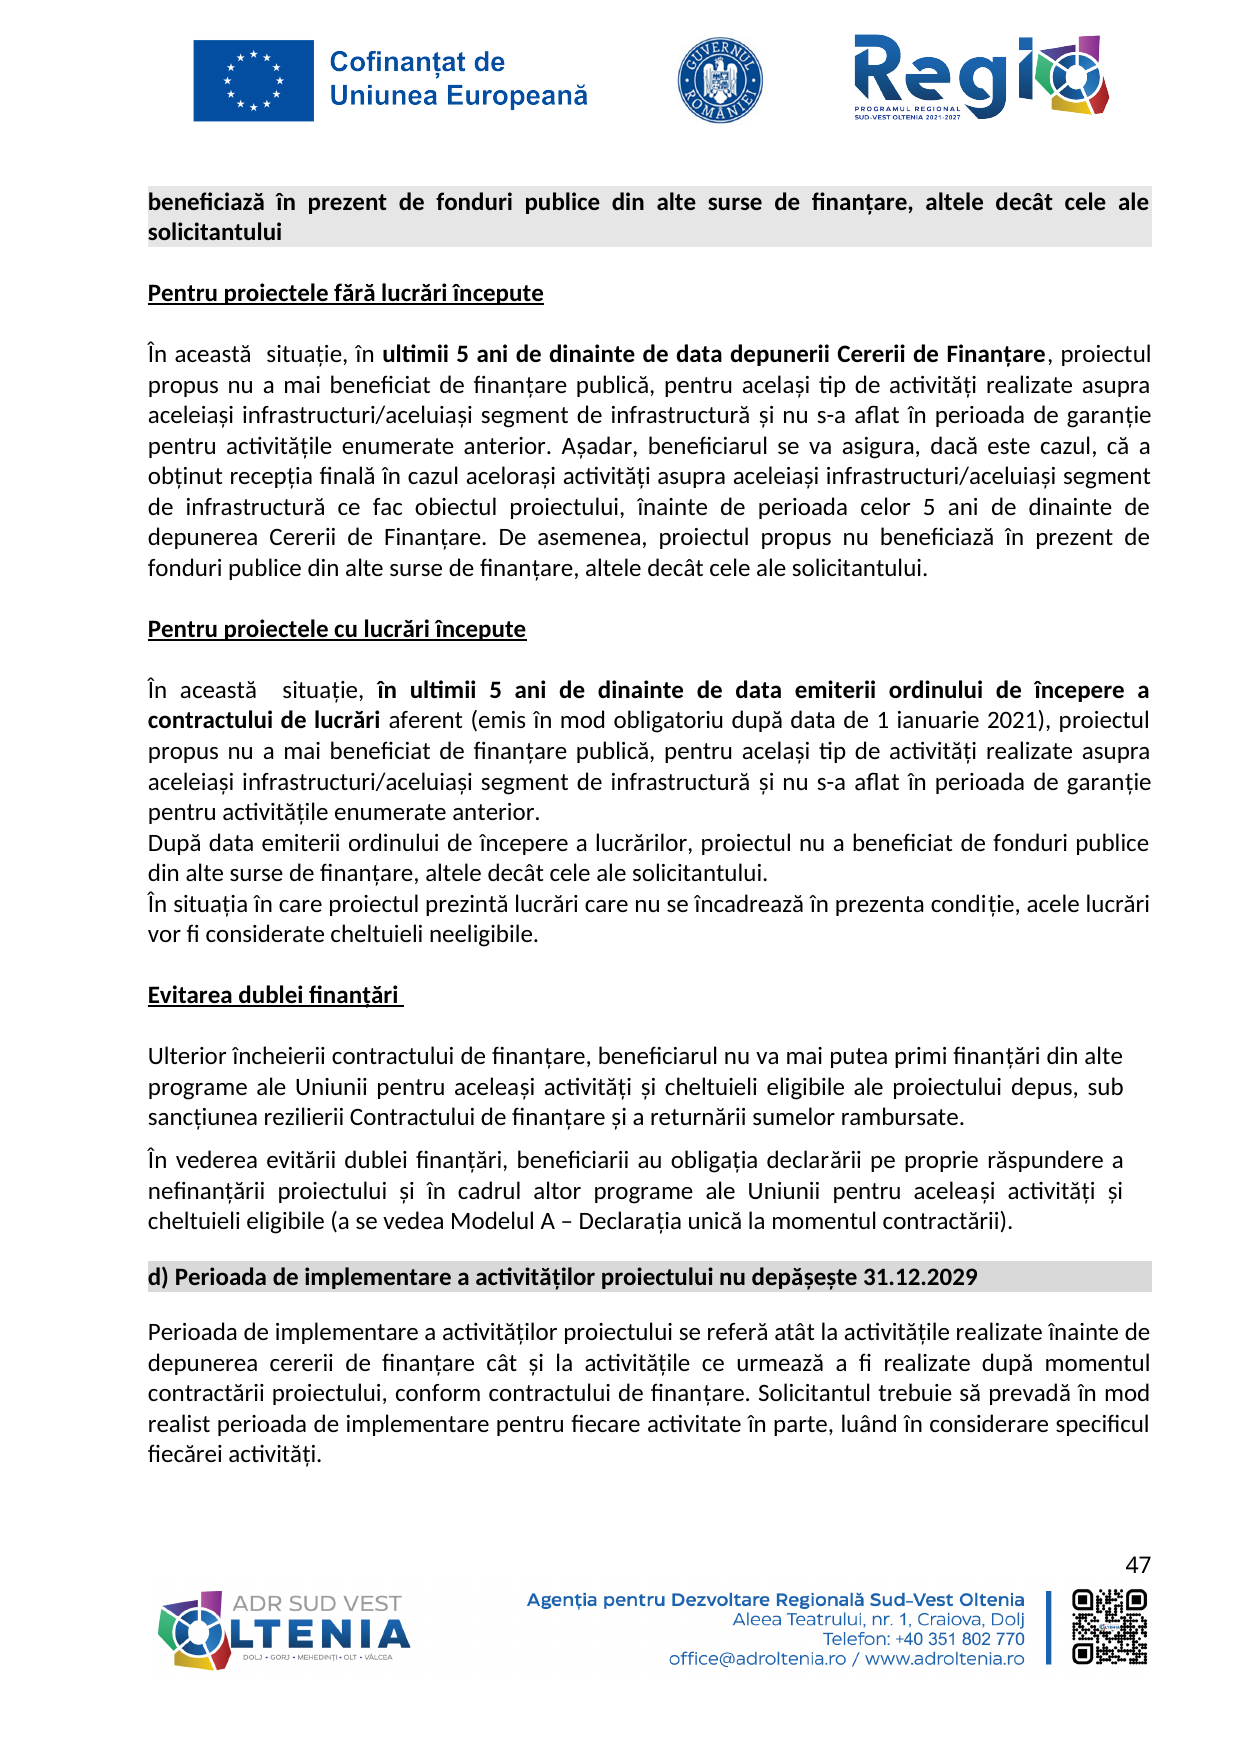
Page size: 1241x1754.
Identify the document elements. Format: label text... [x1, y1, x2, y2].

text În situația în care proiectul prezintă lucrări care nu se încadrează în prezenta condiţie, acele lucrări vor fi considerate cheltuieli neeligibile. [148, 888, 1152, 949]
picture [148, 1579, 1152, 1677]
text d) Perioada de implementare a activităților proiectului nu depășește 31.12.2029 [148, 1261, 1152, 1292]
picture [674, 35, 768, 125]
text Pentru proiectele fără lucrări începute [148, 277, 1152, 308]
picture [188, 35, 590, 125]
picture [852, 33, 1111, 123]
text Perioada de implementare a activităților proiectului se referă atât la activitățile realizate înainte de depunerea cererii de finanțare cât și la activitățile ce urmează a fi realizate după momentul contractării proiectului, conform contractului de finanţare. Solicitantul trebuie să prevadă în mod realist perioada de implementare pentru fiecare activitate în parte, luând în considerare specificul fiecărei activități. [148, 1317, 1152, 1469]
text Pentru proiectele cu lucrări începute [148, 613, 1152, 644]
text Evitarea dublei finanțări [148, 979, 1152, 1010]
text În această situaţie, în ultimii 5 ani de dinainte de data emiterii ordinului de începere a contractului de lucrări aferent (emis în mod obligatoriu după data de 1 ianuarie 2021), proiectul propus nu a mai beneficiat de finanţare publică, pentru acelaşi tip de activităţi realizate asupra aceleiaşi infrastructuri/aceluiaşi segment de infrastructură şi nu s-a aflat în perioada de garanţie pentru activităţile enumerate anterior. [148, 674, 1152, 827]
text Ulterior încheierii contractului de finanţare, beneficiarul nu va mai putea primi finanţări din alte programe ale Uniunii pentru aceleaşi activităţi și cheltuieli eligibile ale proiectului depus, sub sancţiunea rezilierii Contractului de finanţare şi a returnării sumelor rambursate. [148, 1040, 1124, 1132]
text După data emiterii ordinului de începere a lucrărilor, proiectul nu a beneficiat de fonduri publice din alte surse de finanţare, altele decât cele ale solicitantului. [148, 827, 1152, 888]
text În această situaţie, în ultimii 5 ani de dinainte de data depunerii Cererii de Finanţare, proiectul propus nu a mai beneficiat de finanţare publică, pentru acelaşi tip de activităţi realizate asupra aceleiași infrastructuri/aceluiaşi segment de infrastructură şi nu s-a aflat în perioada de garanţie pentru activităţile enumerate anterior. Aşadar, beneficiarul se va asigura, dacă este cazul, că a obţinut recepţia finală în cazul aceloraşi activităţi asupra aceleiaşi infrastructuri/aceluiaşi segment de infrastructură ce fac obiectul proiectului, înainte de perioada celor 5 ani de dinainte de depunerea Cererii de Finanţare. De asemenea, proiectul propus nu beneficiază în prezent de fonduri publice din alte surse de finanţare, altele decât cele ale solicitantului. [148, 338, 1152, 583]
text În vederea evitării dublei finanțări, beneficiarii au obligația declarării pe proprie răspundere a nefinanțării proiectului și în cadrul altor programe ale Uniunii pentru aceleaşi activităţi și cheltuieli eligibile (a se vedea Modelul A – Declaraţia unică la momentul contractării). [148, 1144, 1124, 1236]
